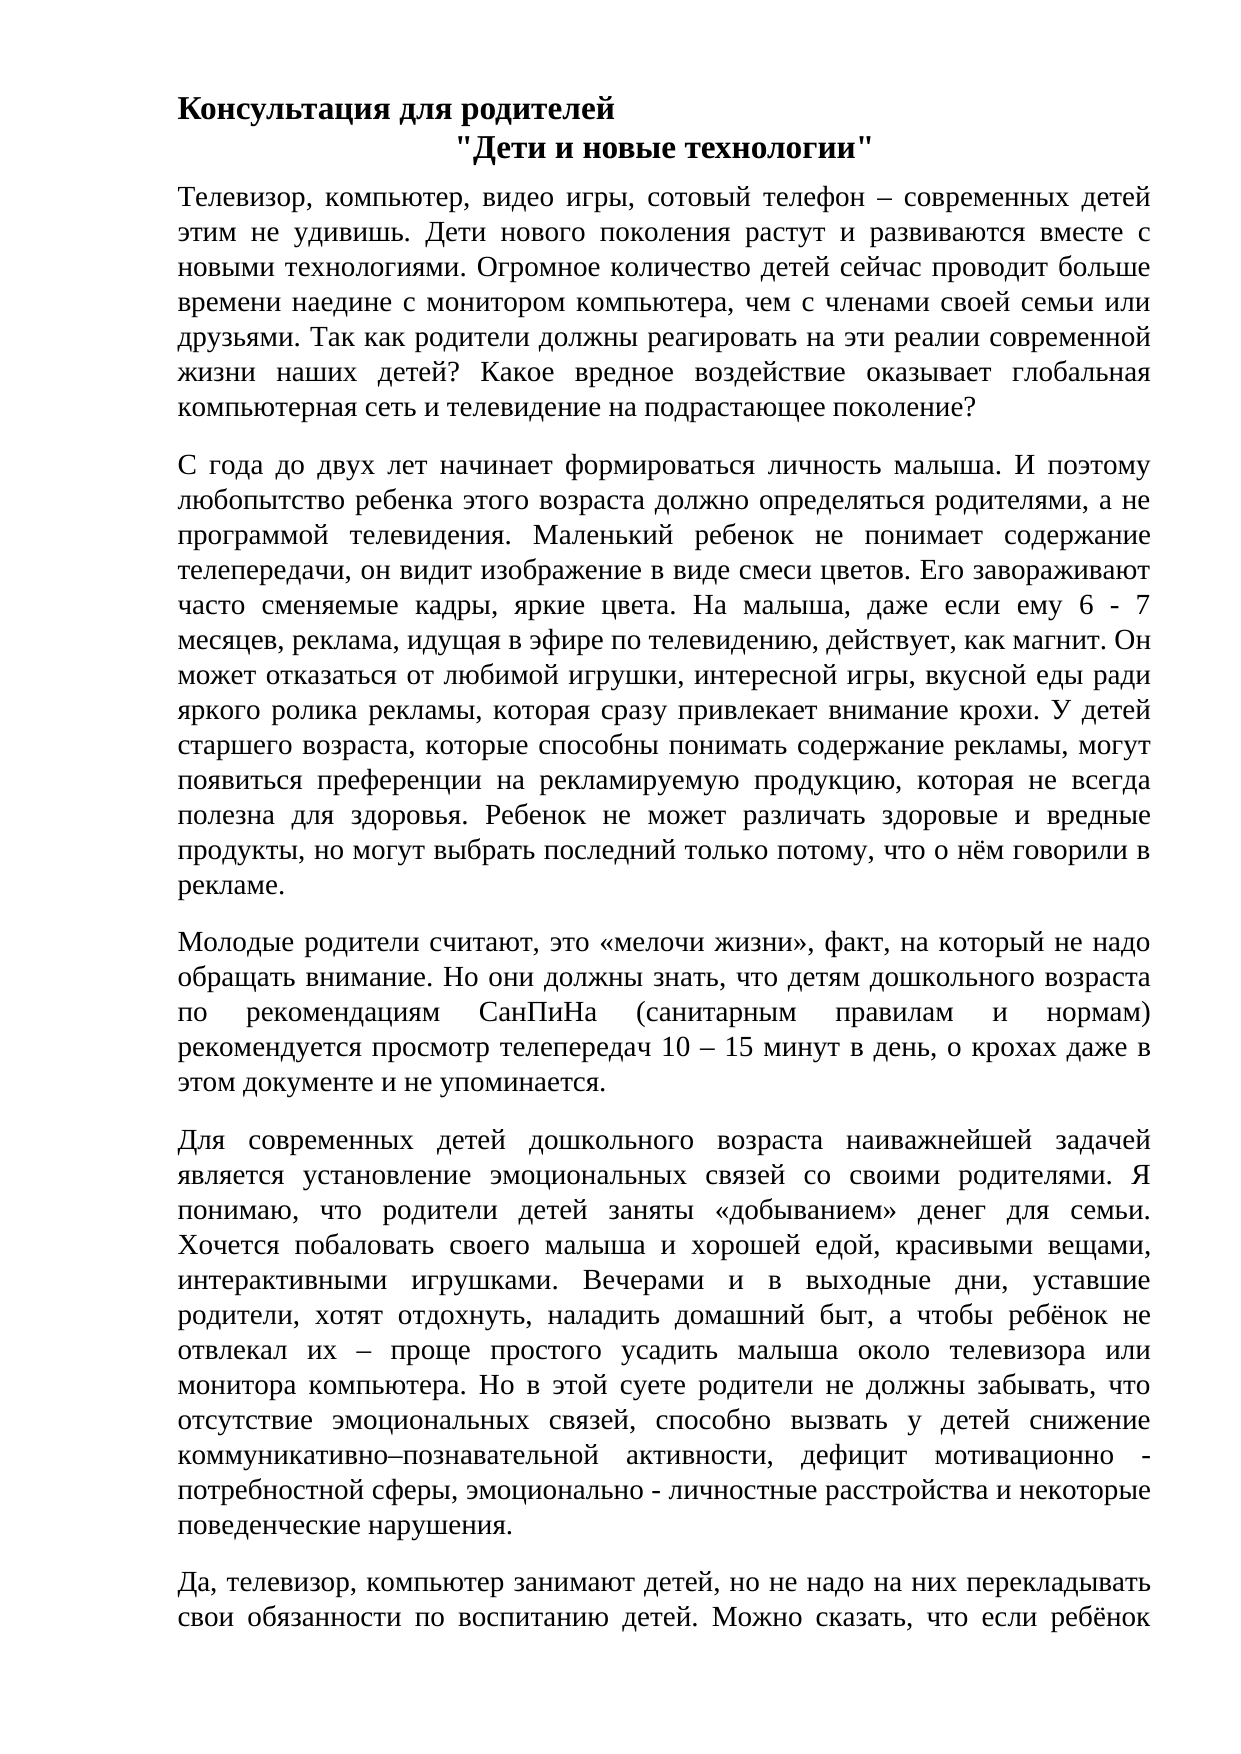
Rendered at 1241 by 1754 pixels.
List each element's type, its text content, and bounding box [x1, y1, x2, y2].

text Консультация для родителей [177, 89, 1152, 127]
text Для современных детей дошкольного возраста наиважнейшей задачей является установление эмоциональных связей со своими родителями. Я понимаю, что родители детей заняты «добыванием» денег для семьи. Хочется побаловать своего малыша и хорошей едой, красивыми вещами, интерактивными игрушками. Вечерами и в выходные дни, уставшие родители, хотят отдохнуть, наладить домашний быт, а чтобы ребёнок не отвлекал их – проще простого усадить малыша около телевизора или монитора компьютера. Но в этой суете родители не должны забывать, что отсутствие эмоциональных связей, способно вызвать у детей снижение коммуникативно–познавательной активности, дефицит мотивационно - потребностной сферы, эмоционально - личностные расстройства и некоторые поведенческие нарушения. [177, 1120, 1152, 1540]
text С года до двух лет начинает формироваться личность малыша. И поэтому любопытство ребенка этого возраста должно определяться родителями, а не программой телевидения. Маленький ребенок не понимает содержание телепередачи, он видит изображение в виде смеси цветов. Его завораживают часто сменяемые кадры, яркие цвета. На малыша, даже если ему 6 - 7 месяцев, реклама, идущая в эфире по телевидению, действует, как магнит. Он может отказаться от любимой игрушки, интересной игры, вкусной еды ради яркого ролика рекламы, которая сразу привлекает внимание крохи. У детей старшего возраста, которые способны понимать содержание рекламы, могут появиться преференции на рекламируемую продукцию, которая не всегда полезна для здоровья. Ребенок не может различать здоровые и вредные продукты, но могут выбрать последний только потому, что о нём говорили в рекламе. [177, 445, 1152, 900]
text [177, 1563, 1152, 1633]
text "Дети и новые технологии" [177, 127, 1152, 165]
text Молодые родители считают, это «мелочи жизни», факт, на который не надо обращать внимание. Но они должны знать, что детям дошкольного возраста по рекомендациям СанПиНа (санитарным правилам и нормам) рекомендуется просмотр телепередач 10 – 15 минут в день, о крохах даже в этом документе и не упоминается. [177, 923, 1152, 1098]
text Телевизор, компьютер, видео игры, сотовый телефон – современных детей этим не удивишь. Дети нового поколения растут и развиваются вместе с новыми технологиями. Огромное количество детей сейчас проводит больше времени наедине с монитором компьютера, чем с членами своей семьи или друзьями. Так как родители должны реагировать на эти реалии современной жизни наших детей? Какое вредное воздействие оказывает глобальная компьютерная сеть и телевидение на подрастающее поколение? [177, 178, 1152, 423]
